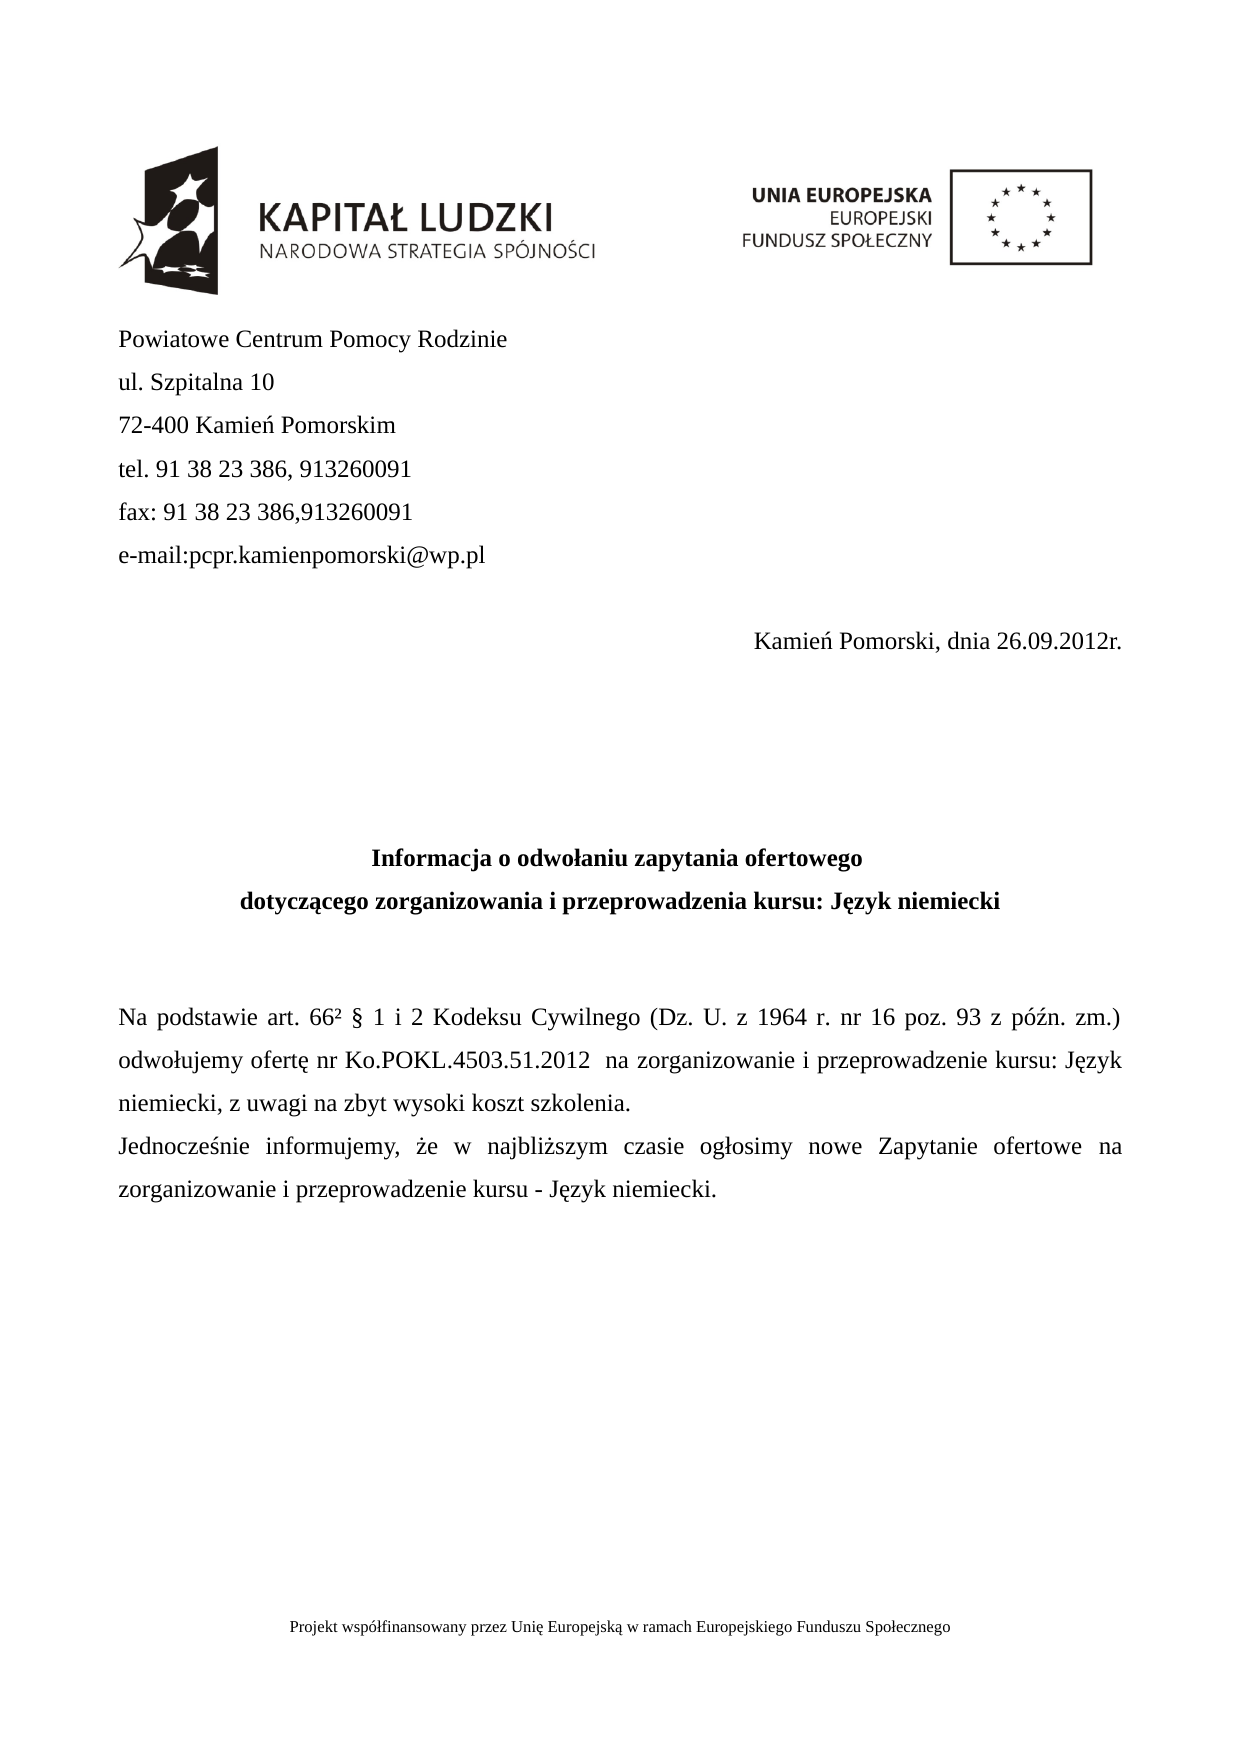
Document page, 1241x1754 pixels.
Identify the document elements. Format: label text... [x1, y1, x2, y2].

text Kamień Pomorski, dnia 26.09.2012r. [118, 626, 1122, 655]
text tel. 91 38 23 386, 913260091 [118, 454, 1122, 482]
text Informacja o odwołaniu zapytania ofertowego dotyczącego zorganizowania i przeprowadzenia kursu: Język niemiecki [118, 843, 1122, 915]
text Powiatowe Centrum Pomocy Rodzinie [118, 324, 1122, 353]
text ul. Szpitalna 10 [118, 367, 1122, 396]
text Jednocześnie informujemy, że w najbliższym czasie ogłosimy nowe Zapytanie ofertowe na zorganizowanie i przeprowadzenie kursu - Język niemiecki. [118, 1131, 1122, 1203]
text fax: 91 38 23 386,913260091 [118, 497, 1122, 526]
text e-mail:pcpr.kamienpomorski@wp.pl [118, 540, 1122, 569]
text 72-400 Kamień Pomorskim [118, 411, 1122, 439]
picture [118, 143, 1120, 295]
text Na podstawie art. 66² § 1 i 2 Kodeksu Cywilnego (Dz. U. z 1964 r. nr 16 poz. 93 z późn. zm.) odwołujemy ofertę nr Ko.POKL.4503.51.2012 na zorganizowanie i przeprowadzenie kursu: Język niemiecki, z uwagi na zbyt wysoki koszt szkolenia. [118, 1002, 1122, 1117]
